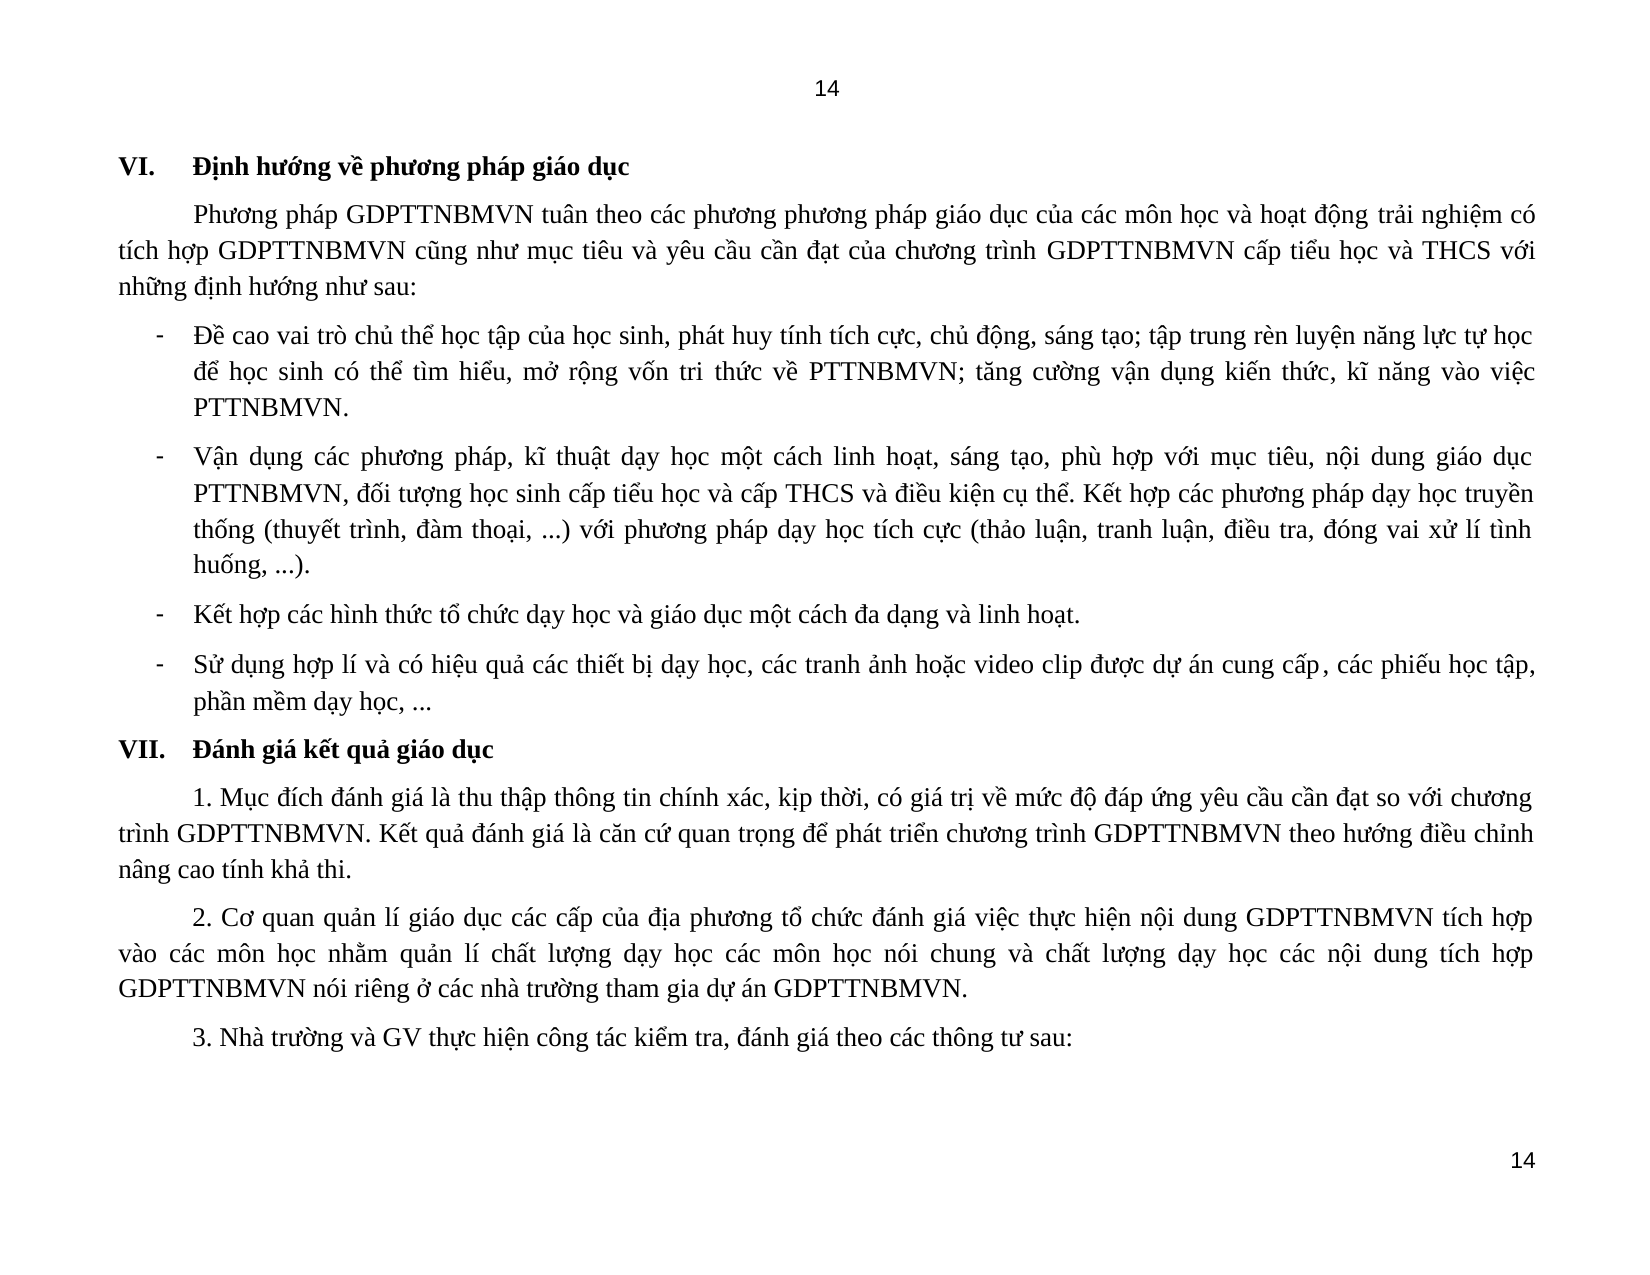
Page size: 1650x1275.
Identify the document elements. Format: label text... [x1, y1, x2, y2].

text Phương pháp GDPTTNBMVN tuân theo các phương phương pháp giáo dục của các môn học và hoạt động trải nghiệm có tích hợp GDPTTNBMVN cũng như mục tiêu và yêu cầu cần đạt của chương trình GDPTTNBMVN cấp tiểu học và THCS với những định hướng như sau: [118, 198, 1536, 301]
text 3. Nhà trường và GV thực hiện công tác kiểm tra, đánh giá theo các thông tư sau: [118, 1021, 1536, 1052]
list Sử dụng hợp lí và có hiệu quả các thiết bị dạy học, các tranh ảnh hoặc video clip được dự án cung cấp, các phiếu học tập, phần mềm dạy học, ... [156, 647, 1536, 716]
list Đề cao vai trò chủ thể học tập của học sinh, phát huy tính tích cực, chủ động, sáng tạo; tập trung rèn luyện năng lực tự học để học sinh có thể tìm hiểu, mở rộng vốn tri thức về PTTNBMVN; tăng cường vận dụng kiến thức, kĩ năng vào việc PTTNBMVN. [156, 318, 1536, 422]
text 2. Cơ quan quản lí giáo dục các cấp của địa phương tổ chức đánh giá việc thực hiện nội dung GDPTTNBMVN tích hợp vào các môn học nhằm quản lí chất lượng dạy học các môn học nói chung và chất lượng dạy học các nội dung tích hợp GDPTTNBMVN nói riêng ở các nhà trường tham gia dự án GDPTTNBMVN. [118, 901, 1536, 1003]
text 1. Mục đích đánh giá là thu thập thông tin chính xác, kịp thời, có giá trị về mức độ đáp ứng yêu cầu cần đạt so với chương trình GDPTTNBMVN. Kết quả đánh giá là căn cứ quan trọng để phát triển chương trình GDPTTNBMVN theo hướng điều chỉnh nâng cao tính khả thi. [118, 781, 1536, 884]
list Vận dụng các phương pháp, kĩ thuật dạy học một cách linh hoạt, sáng tạo, phù hợp với mục tiêu, nội dung giáo dục PTTNBMVN, đối tượng học sinh cấp tiểu học và cấp THCS và điều kiện cụ thể. Kết hợp các phương pháp dạy học truyền thống (thuyết trình, đàm thoại, ...) với phương pháp dạy học tích cực (thảo luận, tranh luận, điều tra, đóng vai xử lí tình huống, ...). [156, 439, 1536, 580]
list Kết hợp các hình thức tổ chức dạy học và giáo dục một cách đa dạng và linh hoạt. [156, 597, 1536, 630]
list Định hướng về phương pháp giáo dục [118, 150, 1536, 181]
list Đánh giá kết quả giáo dục [118, 733, 1536, 764]
